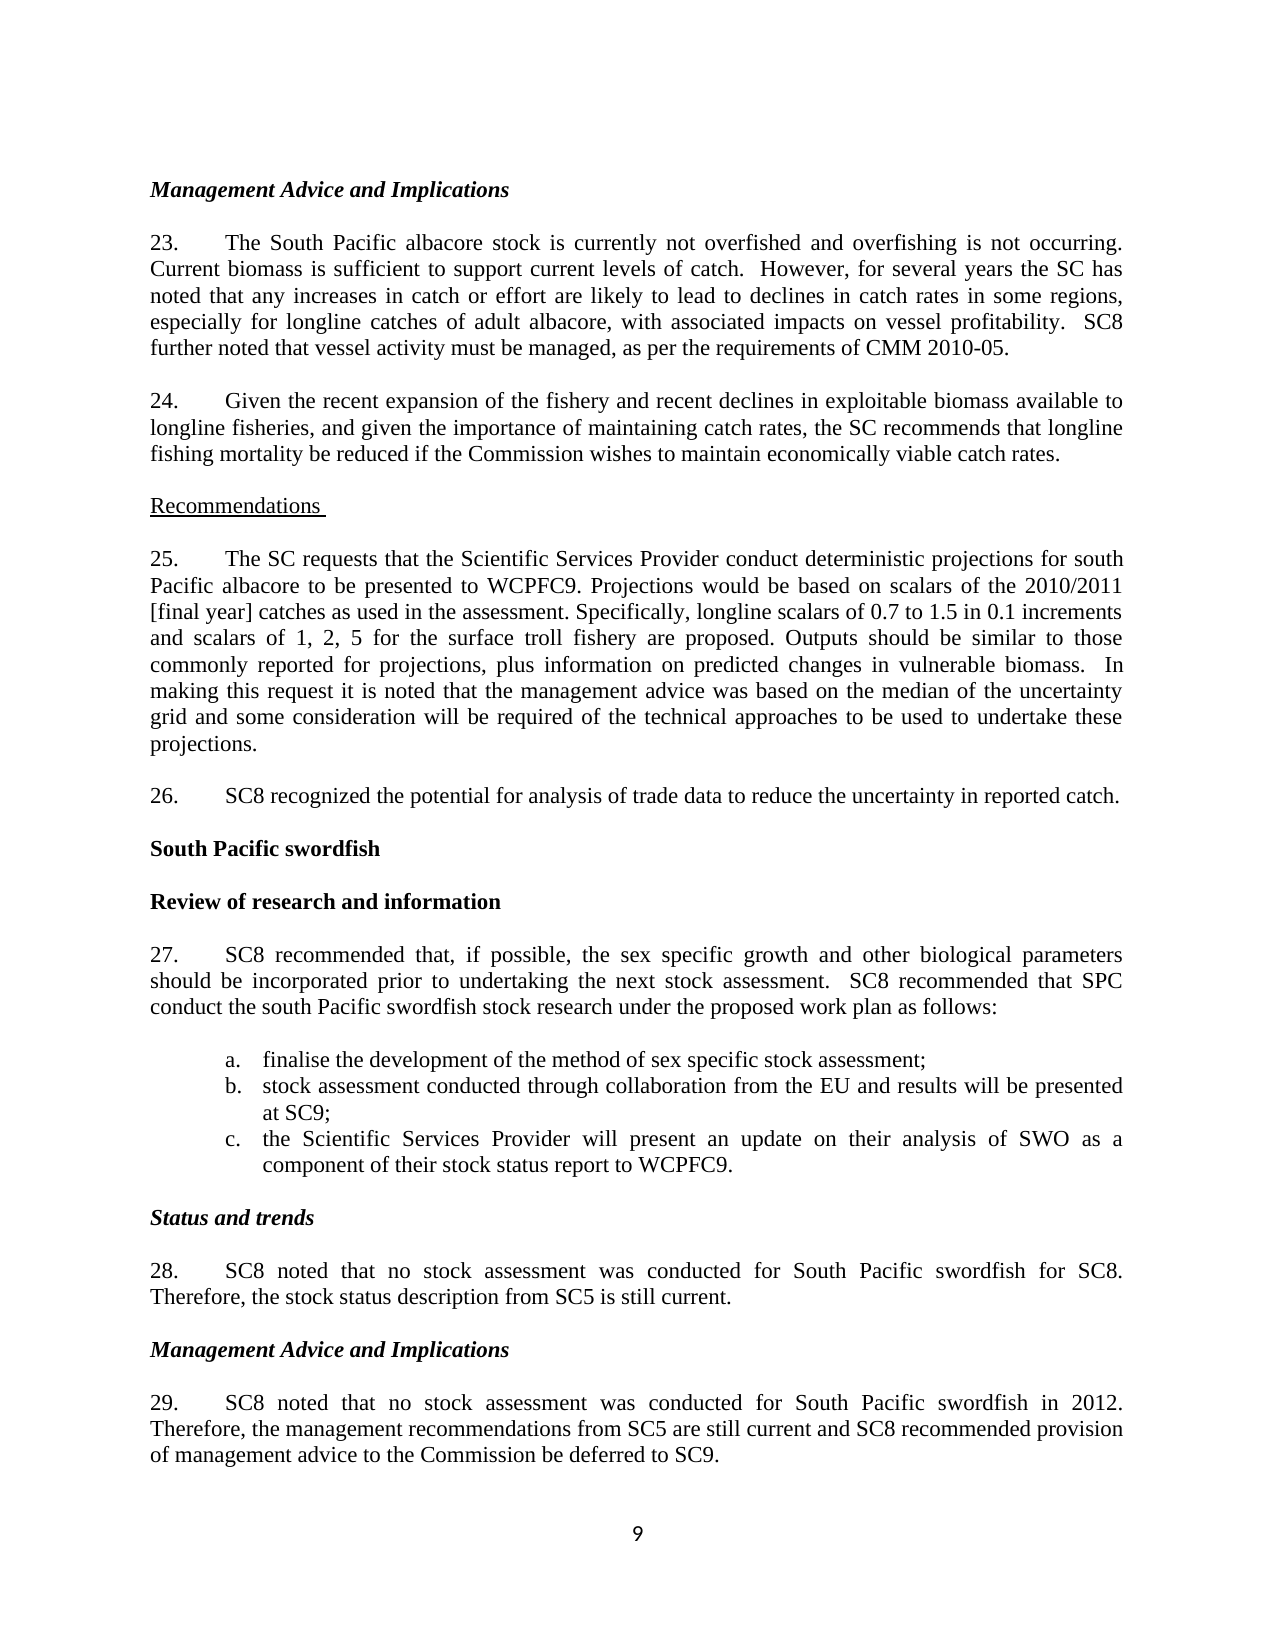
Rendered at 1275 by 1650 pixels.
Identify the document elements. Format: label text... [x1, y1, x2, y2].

list SC8 noted that no stock assessment was conducted for South Pacific swordfish in 2012. Therefore, the management recommendations from SC5 are still current and SC8 recommended provision of management advice to the Commission be deferred to SC9. [150, 1389, 1125, 1468]
list SC8 noted that no stock assessment was conducted for South Pacific swordfish for SC8. Therefore, the stock status description from SC5 is still current. [150, 1257, 1125, 1309]
list The SC requests that the Scientific Services Provider conduct deterministic projections for south Pacific albacore to be presented to WCPFC9. Projections would be based on scalars of the 2010/2011 [final year] catches as used in the assessment. Specifically, longline scalars of 0.7 to 1.5 in 0.1 increments and scalars of 1, 2, 5 for the surface troll fishery are proposed. Outputs should be similar to those commonly reported for projections, plus information on predicted changes in vulnerable biomass. In making this request it is noted that the management advice was based on the median of the uncertainty grid and some consideration will be required of the technical approaches to be used to undertake these projections. [150, 545, 1125, 756]
text South Pacific swordfish [150, 835, 1125, 862]
list SC8 recommended that, if possible, the sex specific growth and other biological parameters should be incorporated prior to undertaking the next stock assessment. SC8 recommended that SPC conduct the south Pacific swordfish stock research under the proposed work plan as follows: [150, 941, 1125, 1020]
text Management Advice and Implications [150, 1336, 1125, 1362]
list finalise the development of the method of sex specific stock assessment; [225, 1046, 1125, 1072]
list the Scientific Services Provider will present an update on their analysis of SWO as a component of their stock status report to WCPFC9. [225, 1125, 1125, 1178]
list The South Pacific albacore stock is currently not overfished and overfishing is not occurring. Current biomass is sufficient to support current levels of catch. However, for several years the SC has noted that any increases in catch or effort are likely to lead to declines in catch rates in some regions, especially for longline catches of adult albacore, with associated impacts on vessel profitability. SC8 further noted that vessel activity must be managed, as per the requirements of CMM 2010-05. [150, 229, 1125, 361]
text Status and trends [150, 1204, 1125, 1231]
list SC8 recognized the potential for analysis of trade data to reduce the uncertainty in reported catch. [150, 782, 1125, 809]
list stock assessment conducted through collaboration from the EU and results will be presented at SC9; [225, 1072, 1125, 1125]
text Review of research and information [150, 888, 1125, 914]
text Management Advice and Implications [150, 176, 1125, 203]
list Given the recent expansion of the fishery and recent declines in exploitable biomass available to longline fisheries, and given the importance of maintaining catch rates, the SC recommends that longline fishing mortality be reduced if the Commission wishes to maintain economically viable catch rates. [150, 387, 1125, 466]
text Recommendations [150, 493, 1125, 519]
